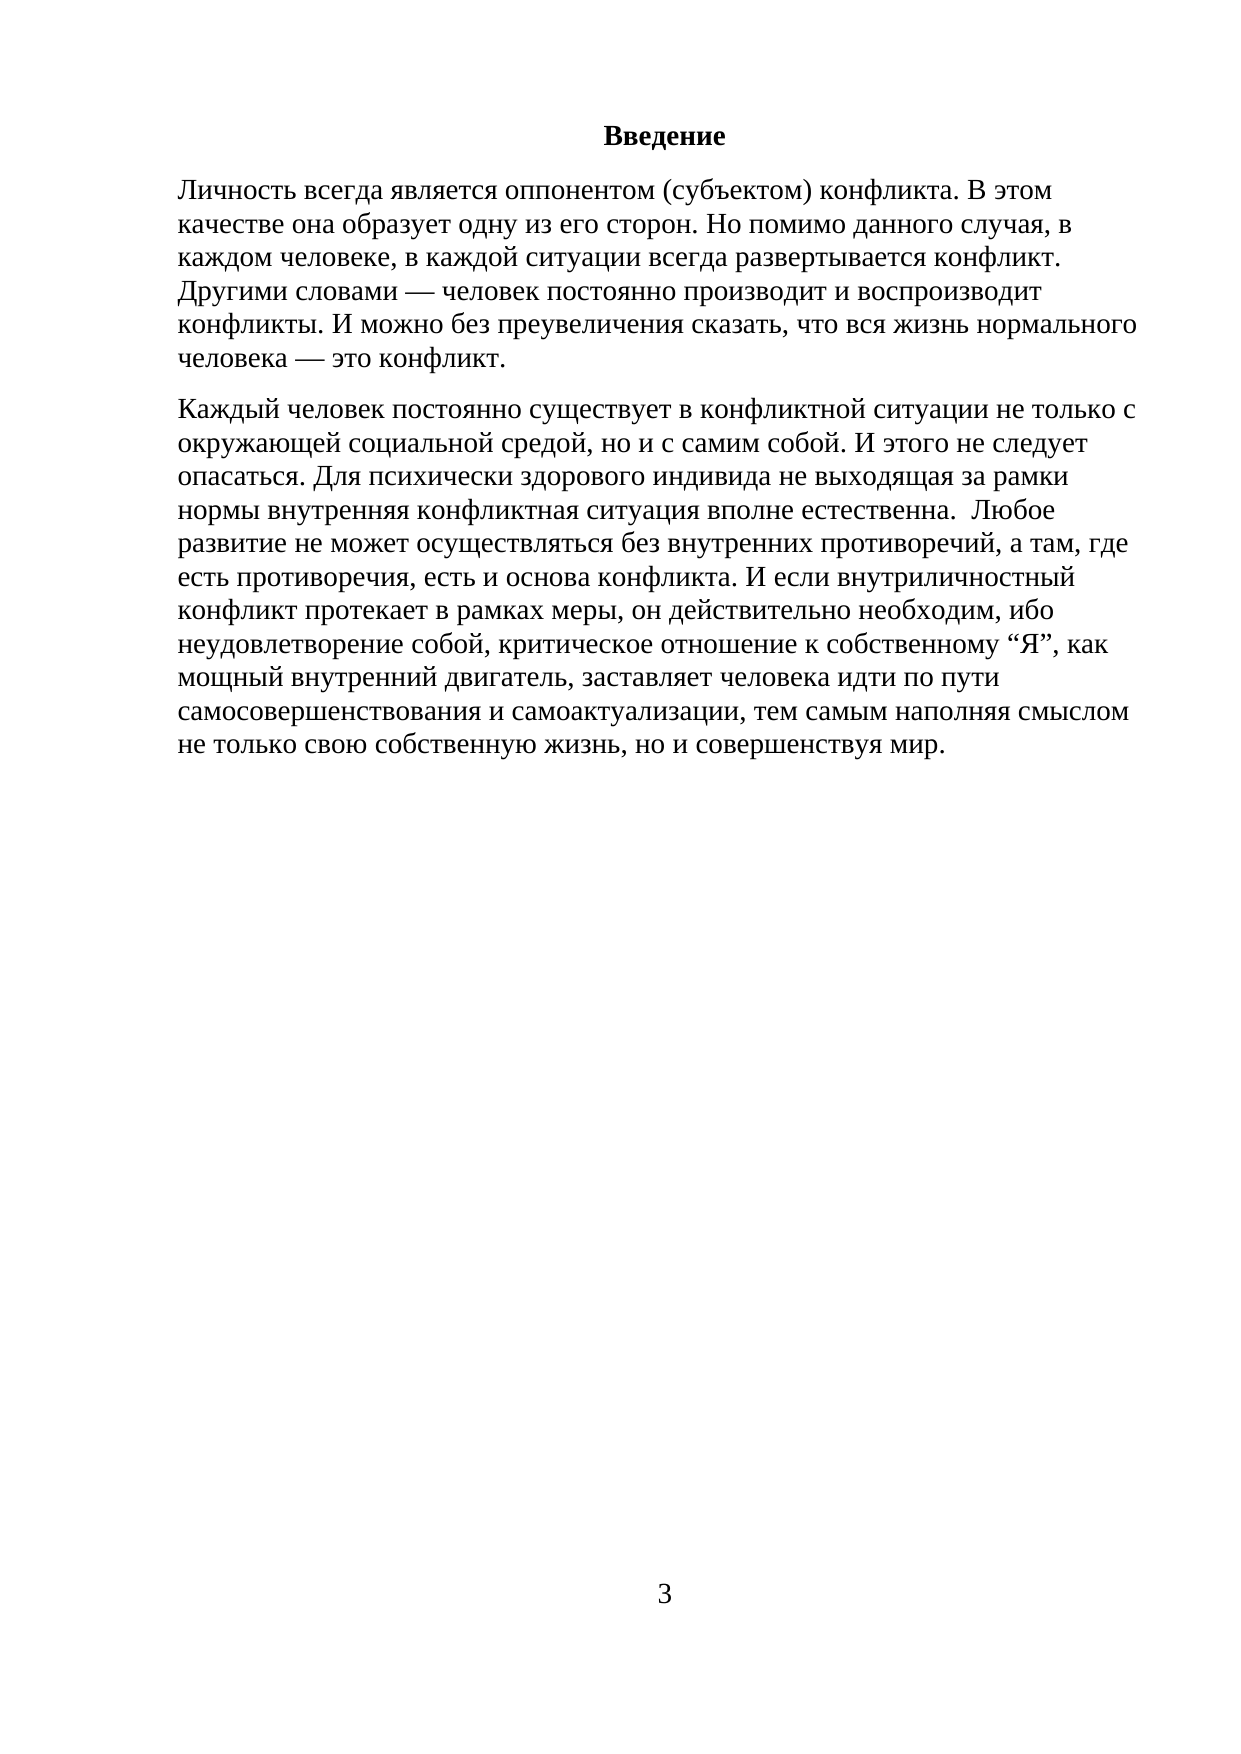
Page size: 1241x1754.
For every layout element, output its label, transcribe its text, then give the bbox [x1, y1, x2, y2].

text Каждый человек постоянно существует в конфликтной ситуации не только с окружающей социальной средой, но и с самим собой. И этого не следует опасаться. Для психически здорового индивида не выходящая за рамки нормы внутренняя конфликтная ситуация вполне естественна. Любое развитие не может осуществляться без внутренних противоречий, а там, где есть противоречия, есть и основа конфликта. И если внутриличностный конфликт протекает в рамках меры, он действительно необходим, ибо неудовлетворение собой, критическое отношение к собственному “Я”, как мощный внутренний двигатель, заставляет человека идти по пути самосовершенствования и самоактуализации, тем самым наполняя смыслом не только свою собственную жизнь, но и совершенствуя мир. [177, 391, 1152, 760]
text Введение [177, 118, 1152, 152]
text 3 [177, 1576, 1152, 1609]
text Личность всегда является оппонентом (субъектом) конфликта. В этом качестве она образует одну из его сторон. Но помимо данного случая, в каждом человеке, в каждой ситуации всегда развертывается конфликт. Другими словами — человек постоянно производит и воспроизводит конфликты. И можно без преувеличения сказать, что вся жизнь нормального человека — это конфликт. [177, 172, 1152, 374]
